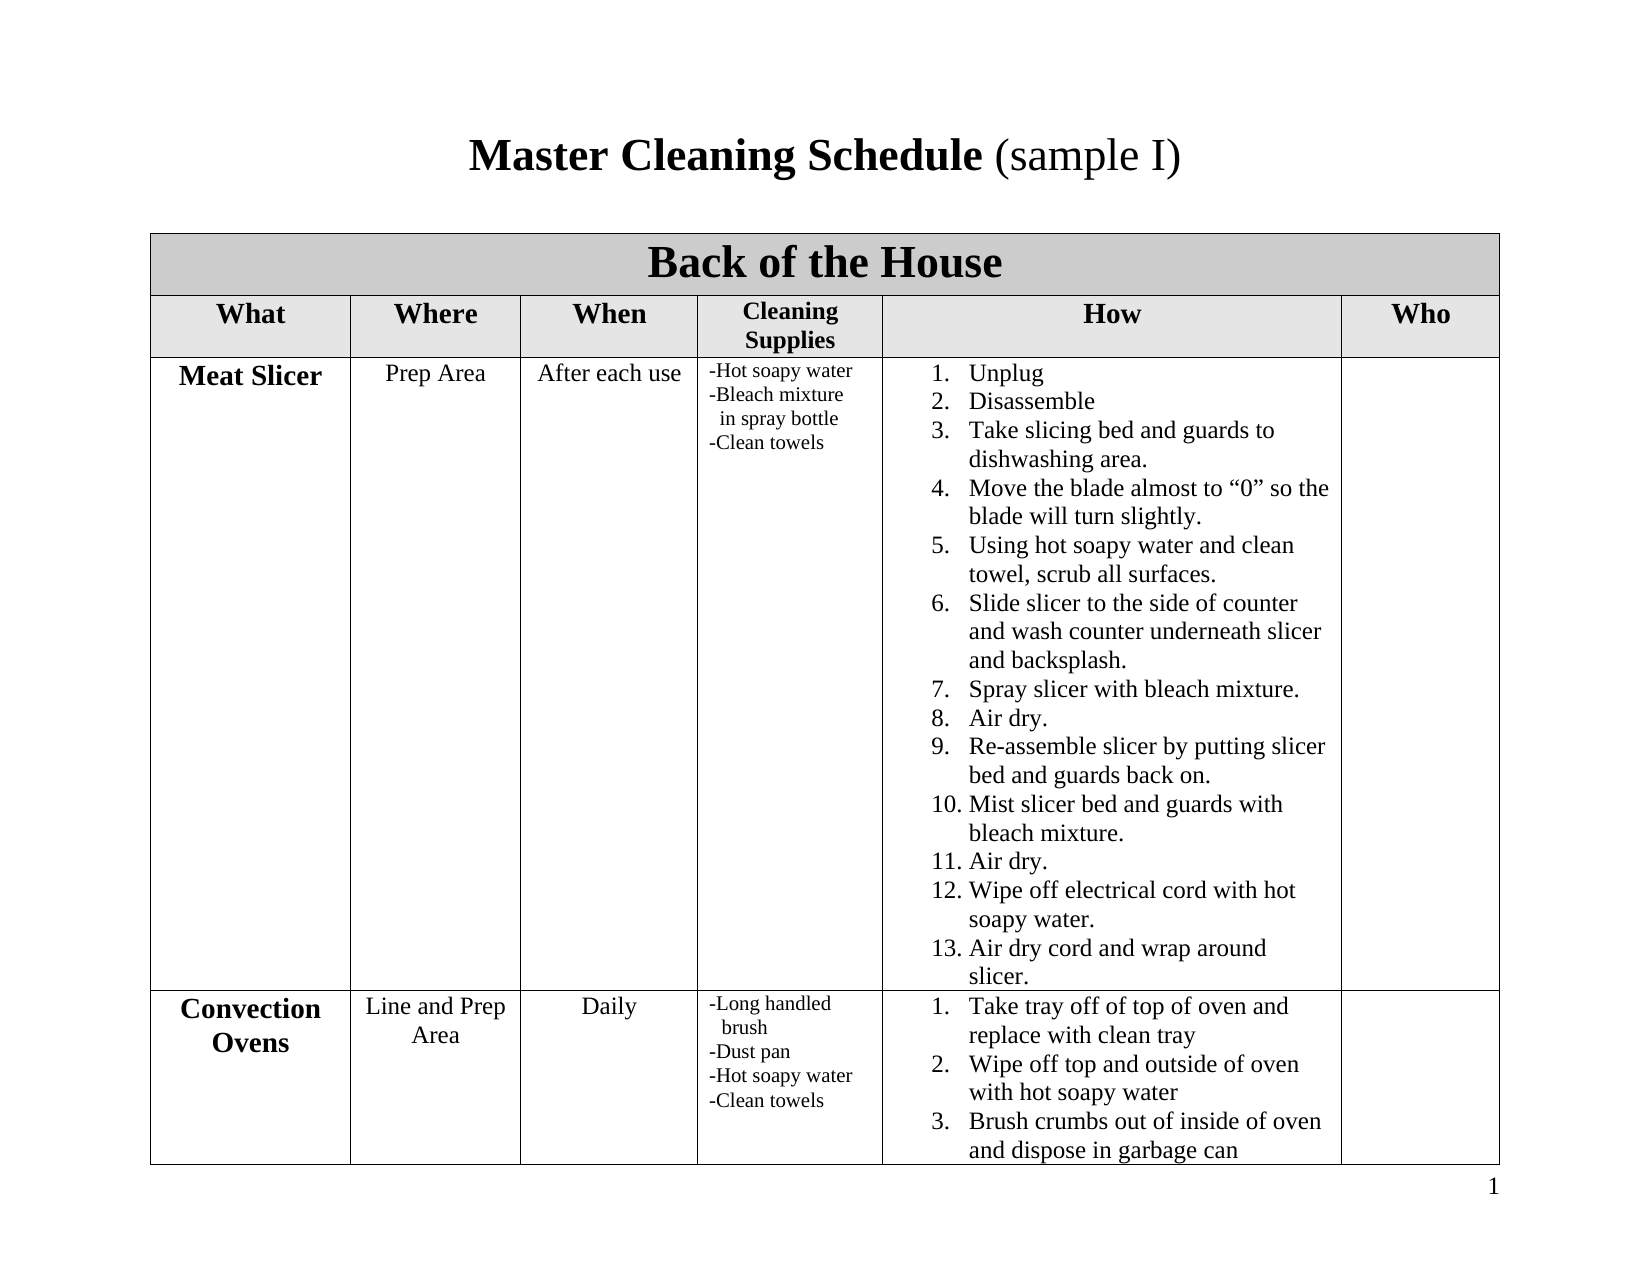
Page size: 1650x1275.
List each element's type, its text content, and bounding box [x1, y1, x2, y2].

table_cell After each use [521, 358, 697, 990]
table_cell -Hot soapy water -Bleach mixture in spray bottle -Clean towels [698, 358, 882, 990]
table_header Back of the House [151, 234, 1499, 295]
table_cell [1342, 358, 1499, 990]
table_cell Where [351, 296, 520, 357]
table_cell Convection Ovens [151, 991, 350, 1164]
text Master Cleaning Schedule (sample I) [150, 128, 1500, 180]
table_cell Unplug Disassemble Take slicing bed and guards to dishwashing area. Move the blade almost to “0” so the blade will turn slightly. Using hot soapy water and clean towel, scrub all surfaces. Slide slicer to the side of counter and wash counter underneath slicer and backsplash. Spray slicer with bleach mixture. Air dry. Re-assemble slicer by putting slicer bed and guards back on. Mist slicer bed and guards with bleach mixture. Air dry. Wipe off electrical cord with hot soapy water. Air dry cord and wrap around slicer. [883, 358, 1341, 990]
table_cell [1342, 991, 1499, 1164]
table_cell Who [1342, 296, 1499, 357]
table_cell When [521, 296, 697, 357]
table_cell Cleaning Supplies [698, 296, 882, 357]
table_cell Line and Prep Area [351, 991, 520, 1164]
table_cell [883, 991, 1341, 1164]
table_cell Prep Area [351, 358, 520, 990]
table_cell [698, 991, 882, 1164]
table_cell What [151, 296, 350, 357]
table_cell Daily [521, 991, 697, 1164]
table_cell How [883, 296, 1341, 357]
table_cell Meat Slicer [151, 358, 350, 990]
